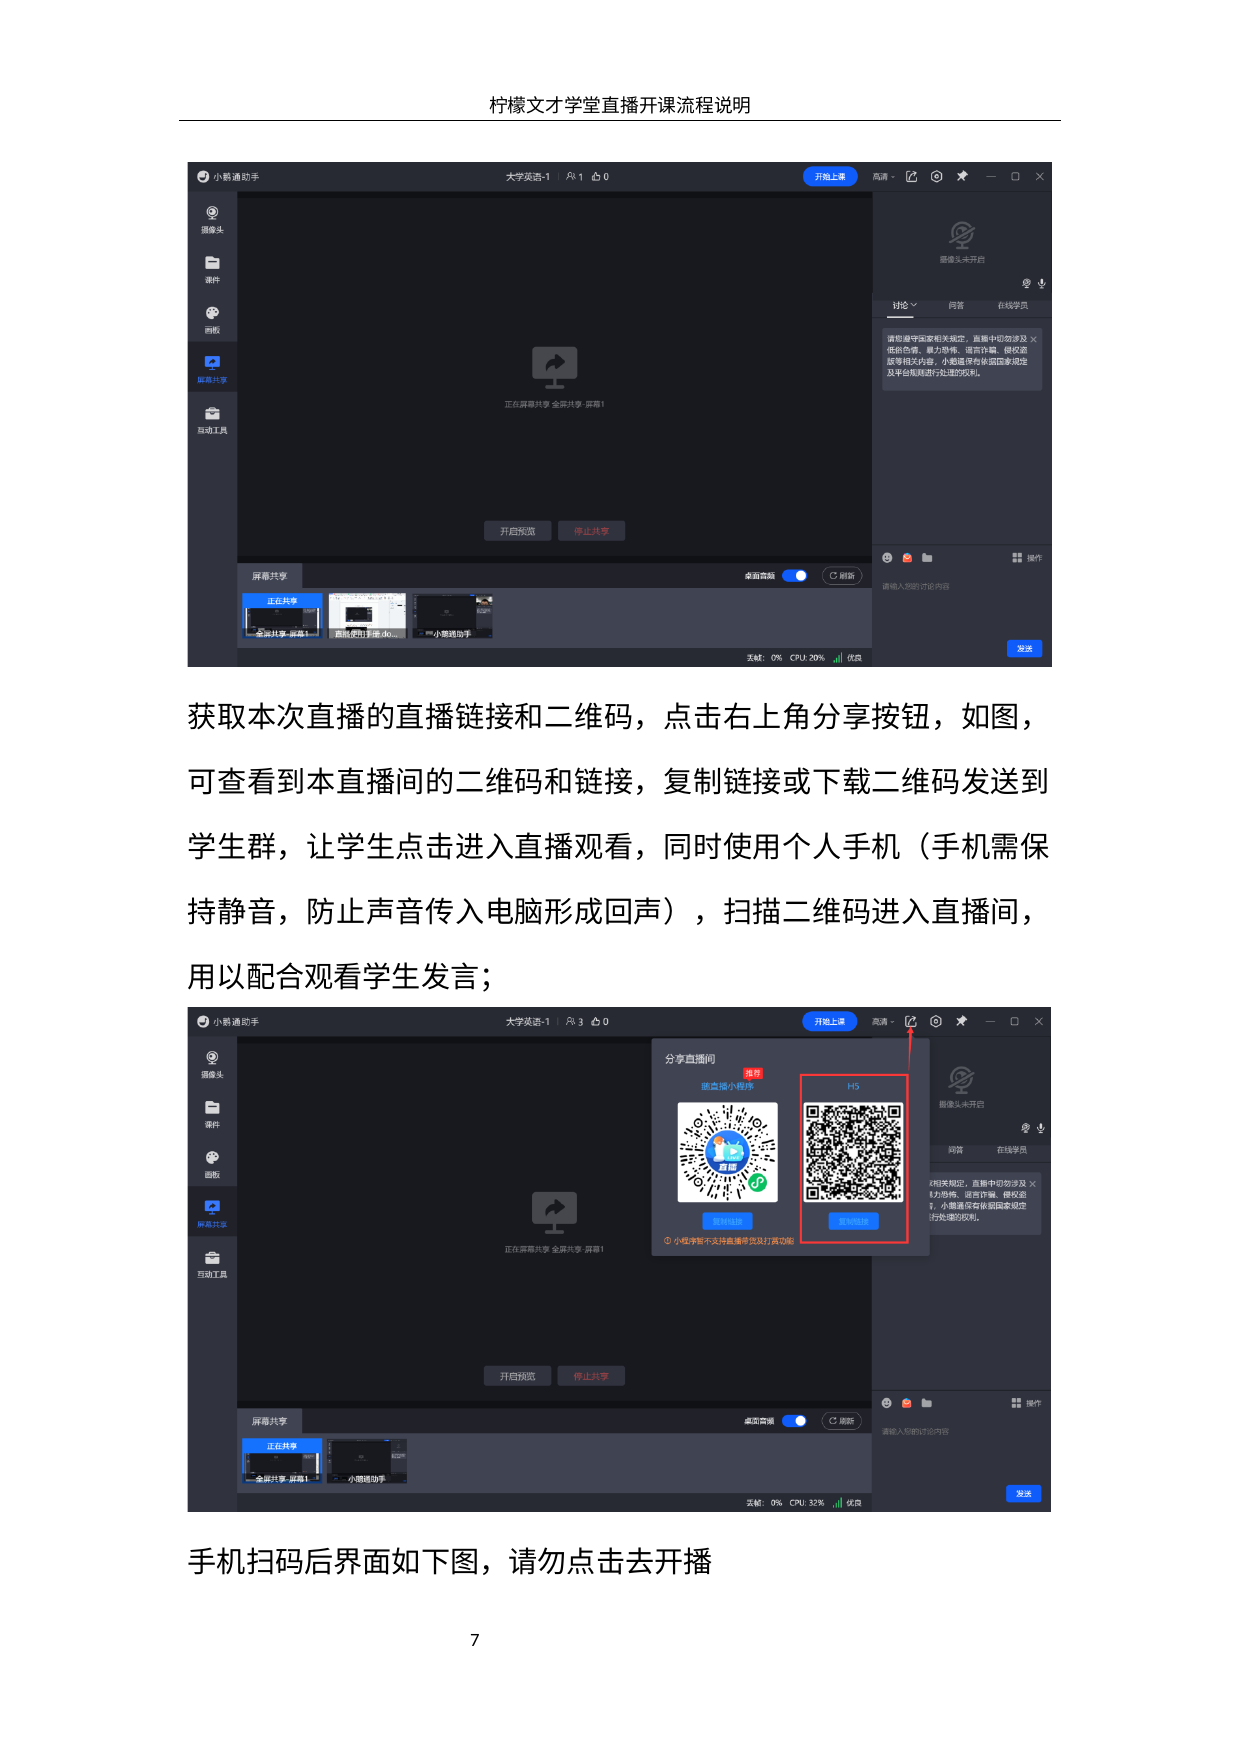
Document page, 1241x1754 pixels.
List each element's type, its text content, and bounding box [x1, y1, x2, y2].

text 手机扫码后界面如下图，请勿点击去开播 [187, 1527, 1053, 1592]
text 获取本次直播的直播链接和二维码，点击右上角分享按钮，如图，可查看到本直播间的二维码和链接，复制链接或下载二维码发送到学生群，让学生点击进入直播观看，同时使用个人手机（手机需保持静音，防止声音传入电脑形成回声），扫描二维码进入直播间，用以配合观看学生发言； [187, 682, 1053, 1007]
picture [187, 1007, 1051, 1512]
picture [187, 162, 1052, 667]
